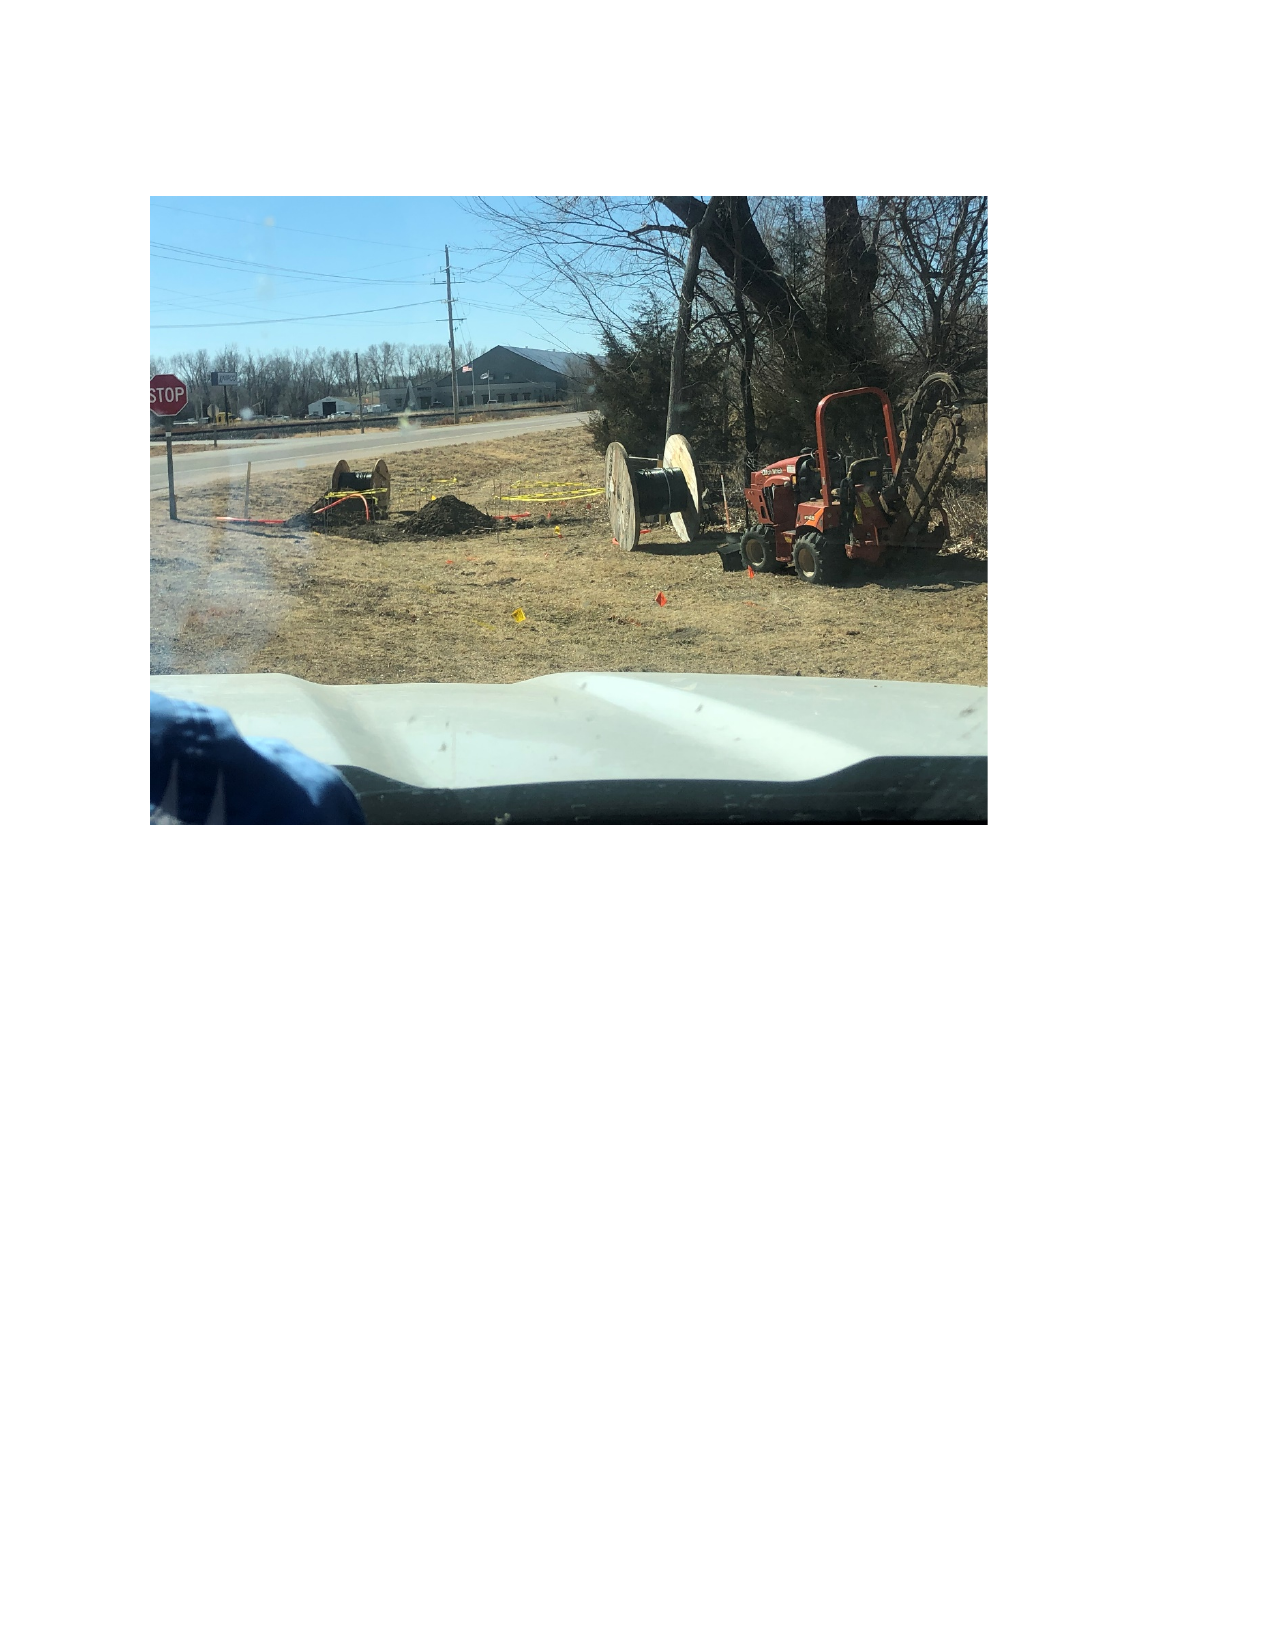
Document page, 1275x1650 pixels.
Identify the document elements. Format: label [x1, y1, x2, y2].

picture [150, 196, 988, 825]
